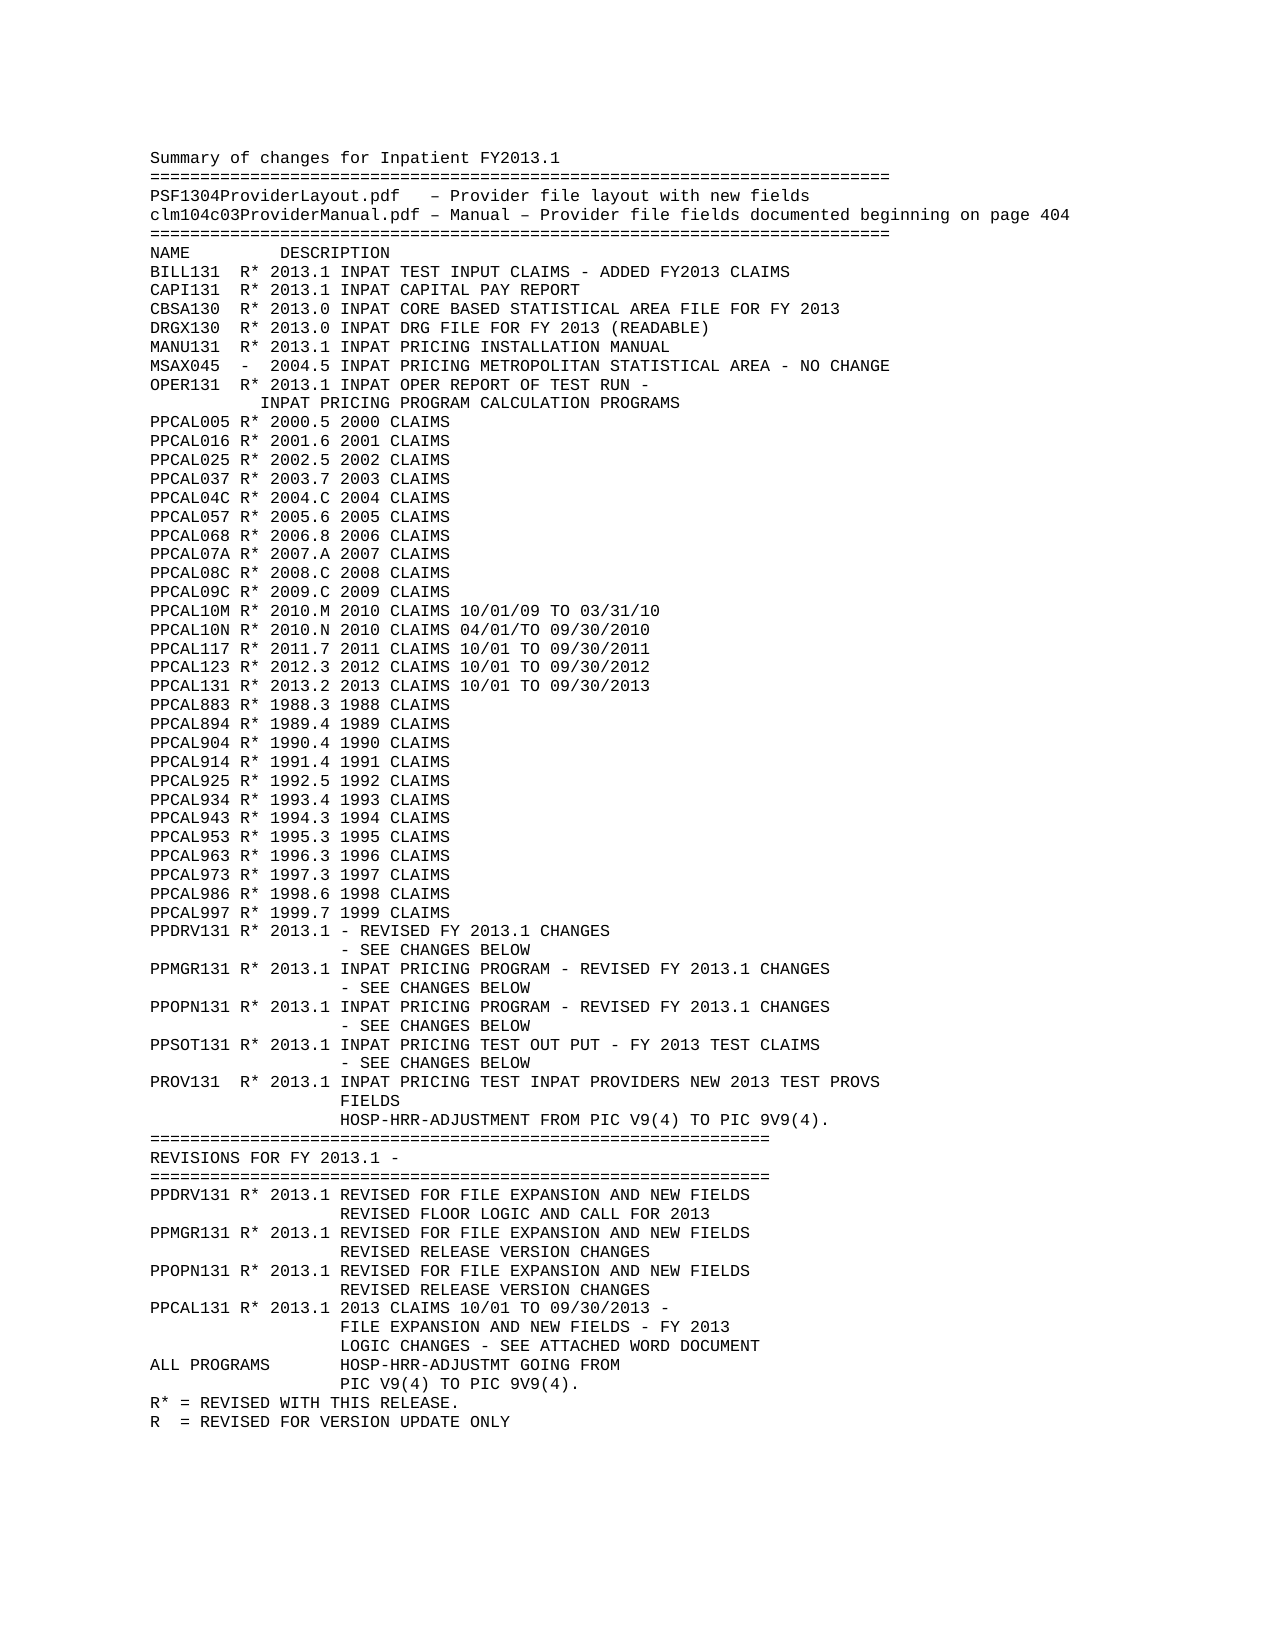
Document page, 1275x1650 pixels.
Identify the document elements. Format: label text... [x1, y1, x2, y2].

text PPCAL10M R* 2010.M 2010 CLAIMS 10/01/09 TO 03/31/10 [150, 602, 1125, 621]
text - SEE CHANGES BELOW [150, 942, 1125, 961]
text - SEE CHANGES BELOW [150, 979, 1125, 998]
text PPCAL016 R* 2001.6 2001 CLAIMS [150, 433, 1125, 452]
text PPOPN131 R* 2013.1 INPAT PRICING PROGRAM - REVISED FY 2013.1 CHANGES [150, 998, 1125, 1017]
text PPCAL894 R* 1989.4 1989 CLAIMS [150, 716, 1125, 734]
text clm104c03ProviderManual.pdf – Manual – Provider file fields documented beginning on page 404 [150, 207, 1125, 225]
text ============================================================== [150, 1168, 1125, 1187]
text PPCAL986 R* 1998.6 1998 CLAIMS [150, 885, 1125, 904]
text PPOPN131 R* 2013.1 REVISED FOR FILE EXPANSION AND NEW FIELDS [150, 1262, 1125, 1281]
text PPCAL997 R* 1999.7 1999 CLAIMS [150, 904, 1125, 923]
text FILE EXPANSION AND NEW FIELDS - FY 2013 [150, 1319, 1125, 1338]
text MANU131 R* 2013.1 INPAT PRICING INSTALLATION MANUAL [150, 338, 1125, 357]
text PPCAL037 R* 2003.7 2003 CLAIMS [150, 471, 1125, 489]
text PPCAL117 R* 2011.7 2011 CLAIMS 10/01 TO 09/30/2011 [150, 640, 1125, 659]
text PPCAL123 R* 2012.3 2012 CLAIMS 10/01 TO 09/30/2012 [150, 659, 1125, 678]
text PPCAL963 R* 1996.3 1996 CLAIMS [150, 848, 1125, 866]
text PPCAL04C R* 2004.C 2004 CLAIMS [150, 489, 1125, 508]
text NAME DESCRIPTION [150, 244, 1125, 263]
text PPCAL09C R* 2009.C 2009 CLAIMS [150, 584, 1125, 602]
text LOGIC CHANGES - SEE ATTACHED WORD DOCUMENT [150, 1338, 1125, 1357]
text REVISED RELEASE VERSION CHANGES [150, 1243, 1125, 1262]
text PPDRV131 R* 2013.1 - REVISED FY 2013.1 CHANGES [150, 923, 1125, 942]
text ============================================================== [150, 1130, 1125, 1149]
text PPCAL08C R* 2008.C 2008 CLAIMS [150, 565, 1125, 584]
text PPCAL131 R* 2013.2 2013 CLAIMS 10/01 TO 09/30/2013 [150, 678, 1125, 697]
text R = REVISED FOR VERSION UPDATE ONLY [150, 1413, 1125, 1432]
text PPCAL934 R* 1993.4 1993 CLAIMS [150, 791, 1125, 810]
text - SEE CHANGES BELOW [150, 1055, 1125, 1074]
text FIELDS [150, 1093, 1125, 1112]
text INPAT PRICING PROGRAM CALCULATION PROGRAMS [150, 395, 1125, 414]
text OPER131 R* 2013.1 INPAT OPER REPORT OF TEST RUN - [150, 376, 1125, 395]
text Summary of changes for Inpatient FY2013.1 [150, 150, 1125, 169]
text PPCAL904 R* 1990.4 1990 CLAIMS [150, 734, 1125, 753]
text CAPI131 R* 2013.1 INPAT CAPITAL PAY REPORT [150, 282, 1125, 301]
text ALL PROGRAMS HOSP-HRR-ADJUSTMT GOING FROM [150, 1357, 1125, 1376]
text PPCAL883 R* 1988.3 1988 CLAIMS [150, 697, 1125, 716]
text PPMGR131 R* 2013.1 INPAT PRICING PROGRAM - REVISED FY 2013.1 CHANGES [150, 961, 1125, 979]
text PPCAL914 R* 1991.4 1991 CLAIMS [150, 753, 1125, 772]
text DRGX130 R* 2013.0 INPAT DRG FILE FOR FY 2013 (READABLE) [150, 320, 1125, 338]
text MSAX045 - 2004.5 INPAT PRICING METROPOLITAN STATISTICAL AREA - NO CHANGE [150, 357, 1125, 376]
text REVISED RELEASE VERSION CHANGES [150, 1281, 1125, 1300]
text - SEE CHANGES BELOW [150, 1017, 1125, 1036]
text R* = REVISED WITH THIS RELEASE. [150, 1394, 1125, 1413]
text PPCAL068 R* 2006.8 2006 CLAIMS [150, 527, 1125, 546]
text ========================================================================== [150, 225, 1125, 244]
text HOSP-HRR-ADJUSTMENT FROM PIC V9(4) TO PIC 9V9(4). [150, 1112, 1125, 1130]
text PPCAL953 R* 1995.3 1995 CLAIMS [150, 829, 1125, 848]
text PPMGR131 R* 2013.1 REVISED FOR FILE EXPANSION AND NEW FIELDS [150, 1225, 1125, 1243]
text ========================================================================== [150, 169, 1125, 188]
text PROV131 R* 2013.1 INPAT PRICING TEST INPAT PROVIDERS NEW 2013 TEST PROVS [150, 1074, 1125, 1093]
text PPCAL005 R* 2000.5 2000 CLAIMS [150, 414, 1125, 433]
text BILL131 R* 2013.1 INPAT TEST INPUT CLAIMS - ADDED FY2013 CLAIMS [150, 263, 1125, 282]
text PPCAL10N R* 2010.N 2010 CLAIMS 04/01/TO 09/30/2010 [150, 621, 1125, 640]
text PPCAL131 R* 2013.1 2013 CLAIMS 10/01 TO 09/30/2013 - [150, 1300, 1125, 1319]
text REVISED FLOOR LOGIC AND CALL FOR 2013 [150, 1206, 1125, 1225]
text PPCAL07A R* 2007.A 2007 CLAIMS [150, 546, 1125, 565]
text PPCAL057 R* 2005.6 2005 CLAIMS [150, 508, 1125, 527]
text PSF1304ProviderLayout.pdf – Provider file layout with new fields [150, 188, 1125, 207]
text PPCAL025 R* 2002.5 2002 CLAIMS [150, 452, 1125, 471]
text REVISIONS FOR FY 2013.1 - [150, 1149, 1125, 1168]
text PPDRV131 R* 2013.1 REVISED FOR FILE EXPANSION AND NEW FIELDS [150, 1187, 1125, 1206]
text PIC V9(4) TO PIC 9V9(4). [150, 1376, 1125, 1394]
text PPCAL925 R* 1992.5 1992 CLAIMS [150, 772, 1125, 791]
text PPCAL943 R* 1994.3 1994 CLAIMS [150, 810, 1125, 829]
text PPCAL973 R* 1997.3 1997 CLAIMS [150, 866, 1125, 885]
text CBSA130 R* 2013.0 INPAT CORE BASED STATISTICAL AREA FILE FOR FY 2013 [150, 301, 1125, 320]
text PPSOT131 R* 2013.1 INPAT PRICING TEST OUT PUT - FY 2013 TEST CLAIMS [150, 1036, 1125, 1055]
